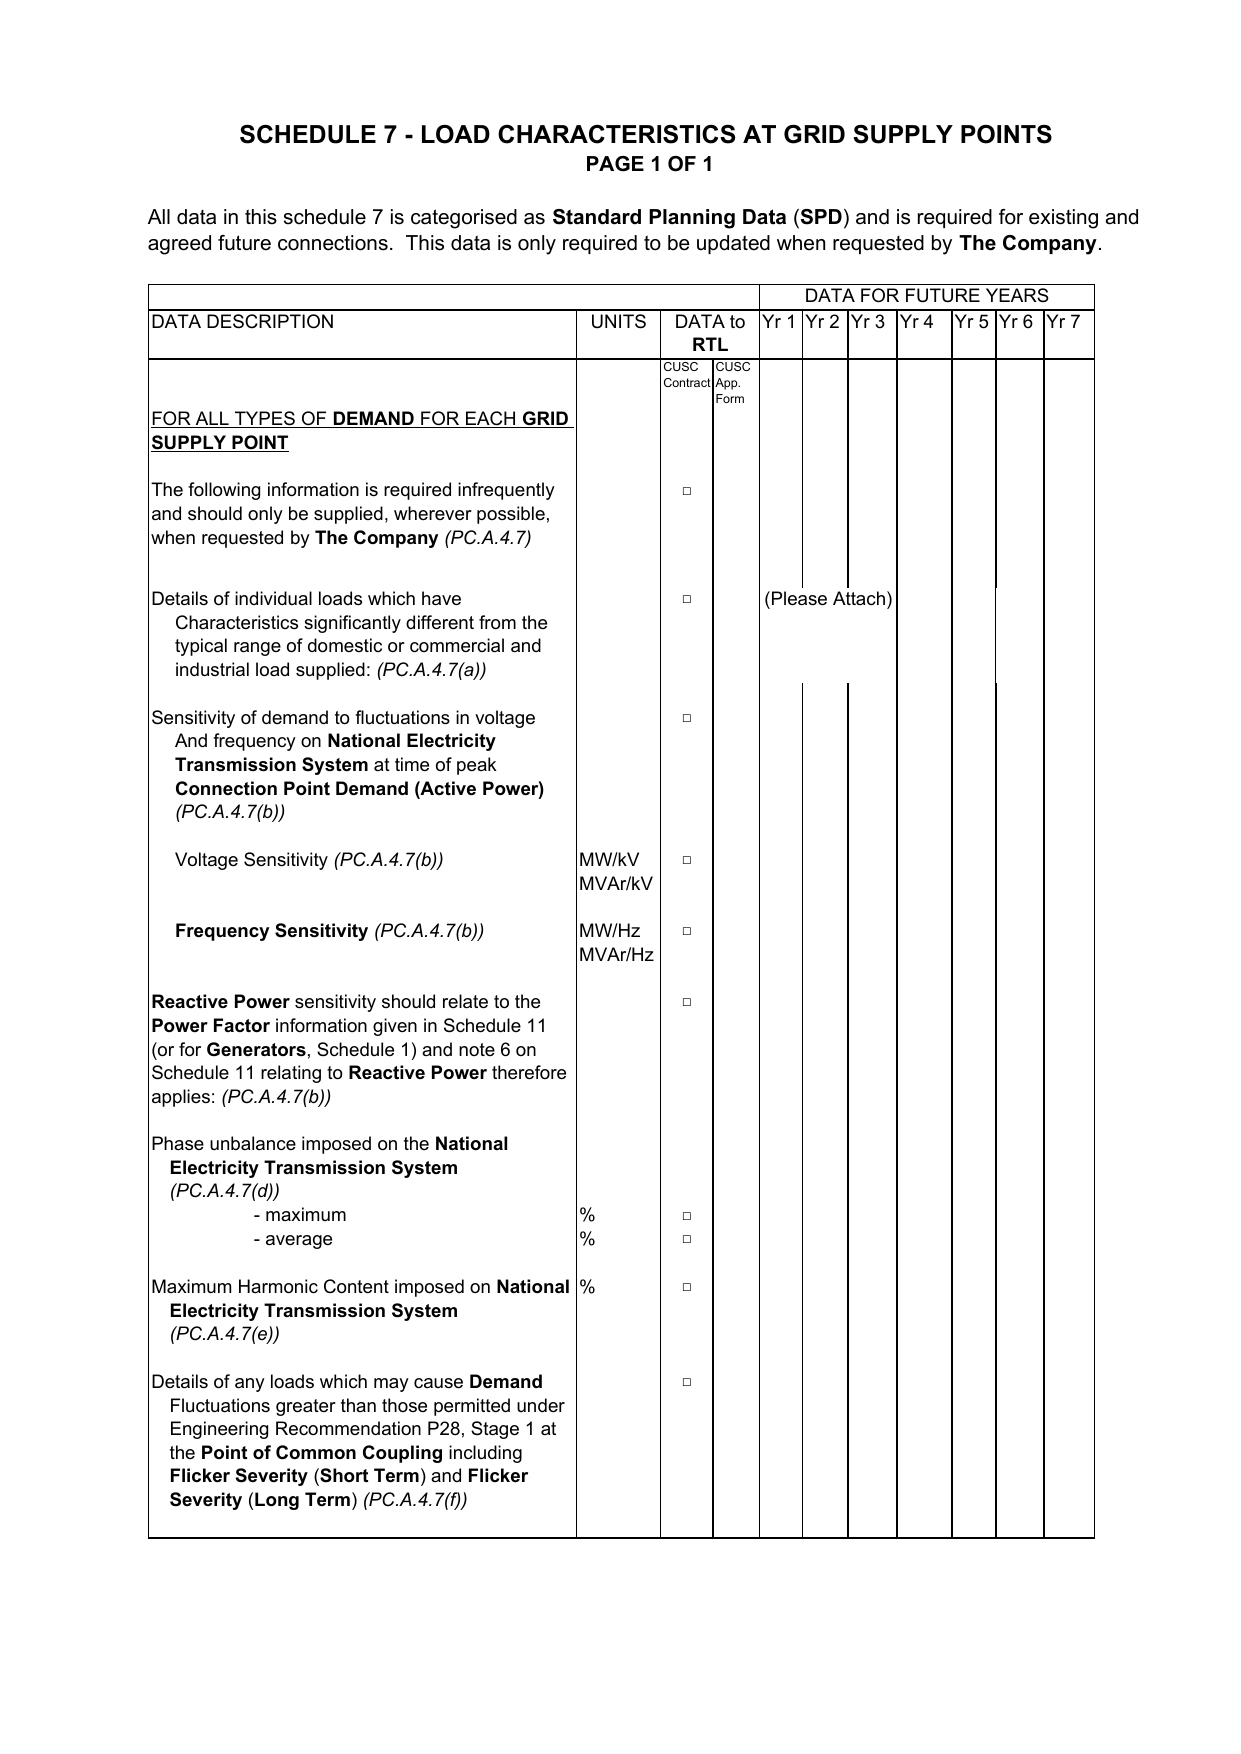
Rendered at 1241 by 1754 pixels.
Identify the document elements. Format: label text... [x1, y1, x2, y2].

text PAGE 1 OF 1 [148, 152, 1152, 176]
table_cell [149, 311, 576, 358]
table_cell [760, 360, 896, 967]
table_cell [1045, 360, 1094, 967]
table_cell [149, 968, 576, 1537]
text All data in this schedule 7 is categorised as Standard Planning Data (SPD) and is required for existing and agreed future connections. This data is only required to be updated when requested by The Company. [148, 204, 1140, 255]
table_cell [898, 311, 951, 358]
text SCHEDULE 7 - LOAD CHARACTERISTICS AT GRID SUPPLY POINTS [148, 120, 1152, 149]
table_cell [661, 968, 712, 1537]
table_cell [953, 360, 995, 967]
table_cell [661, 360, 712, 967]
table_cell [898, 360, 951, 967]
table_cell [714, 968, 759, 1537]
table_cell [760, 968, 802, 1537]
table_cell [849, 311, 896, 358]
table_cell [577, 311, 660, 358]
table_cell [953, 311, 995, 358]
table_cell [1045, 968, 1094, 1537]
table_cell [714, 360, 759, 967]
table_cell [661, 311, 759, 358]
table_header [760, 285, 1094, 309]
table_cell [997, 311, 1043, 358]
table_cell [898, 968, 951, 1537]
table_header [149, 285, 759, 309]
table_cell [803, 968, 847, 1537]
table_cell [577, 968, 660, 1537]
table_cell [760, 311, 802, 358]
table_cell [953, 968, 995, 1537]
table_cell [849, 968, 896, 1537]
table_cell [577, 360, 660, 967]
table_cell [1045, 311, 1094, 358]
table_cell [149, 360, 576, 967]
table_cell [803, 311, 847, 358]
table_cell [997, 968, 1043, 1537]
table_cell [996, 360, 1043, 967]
